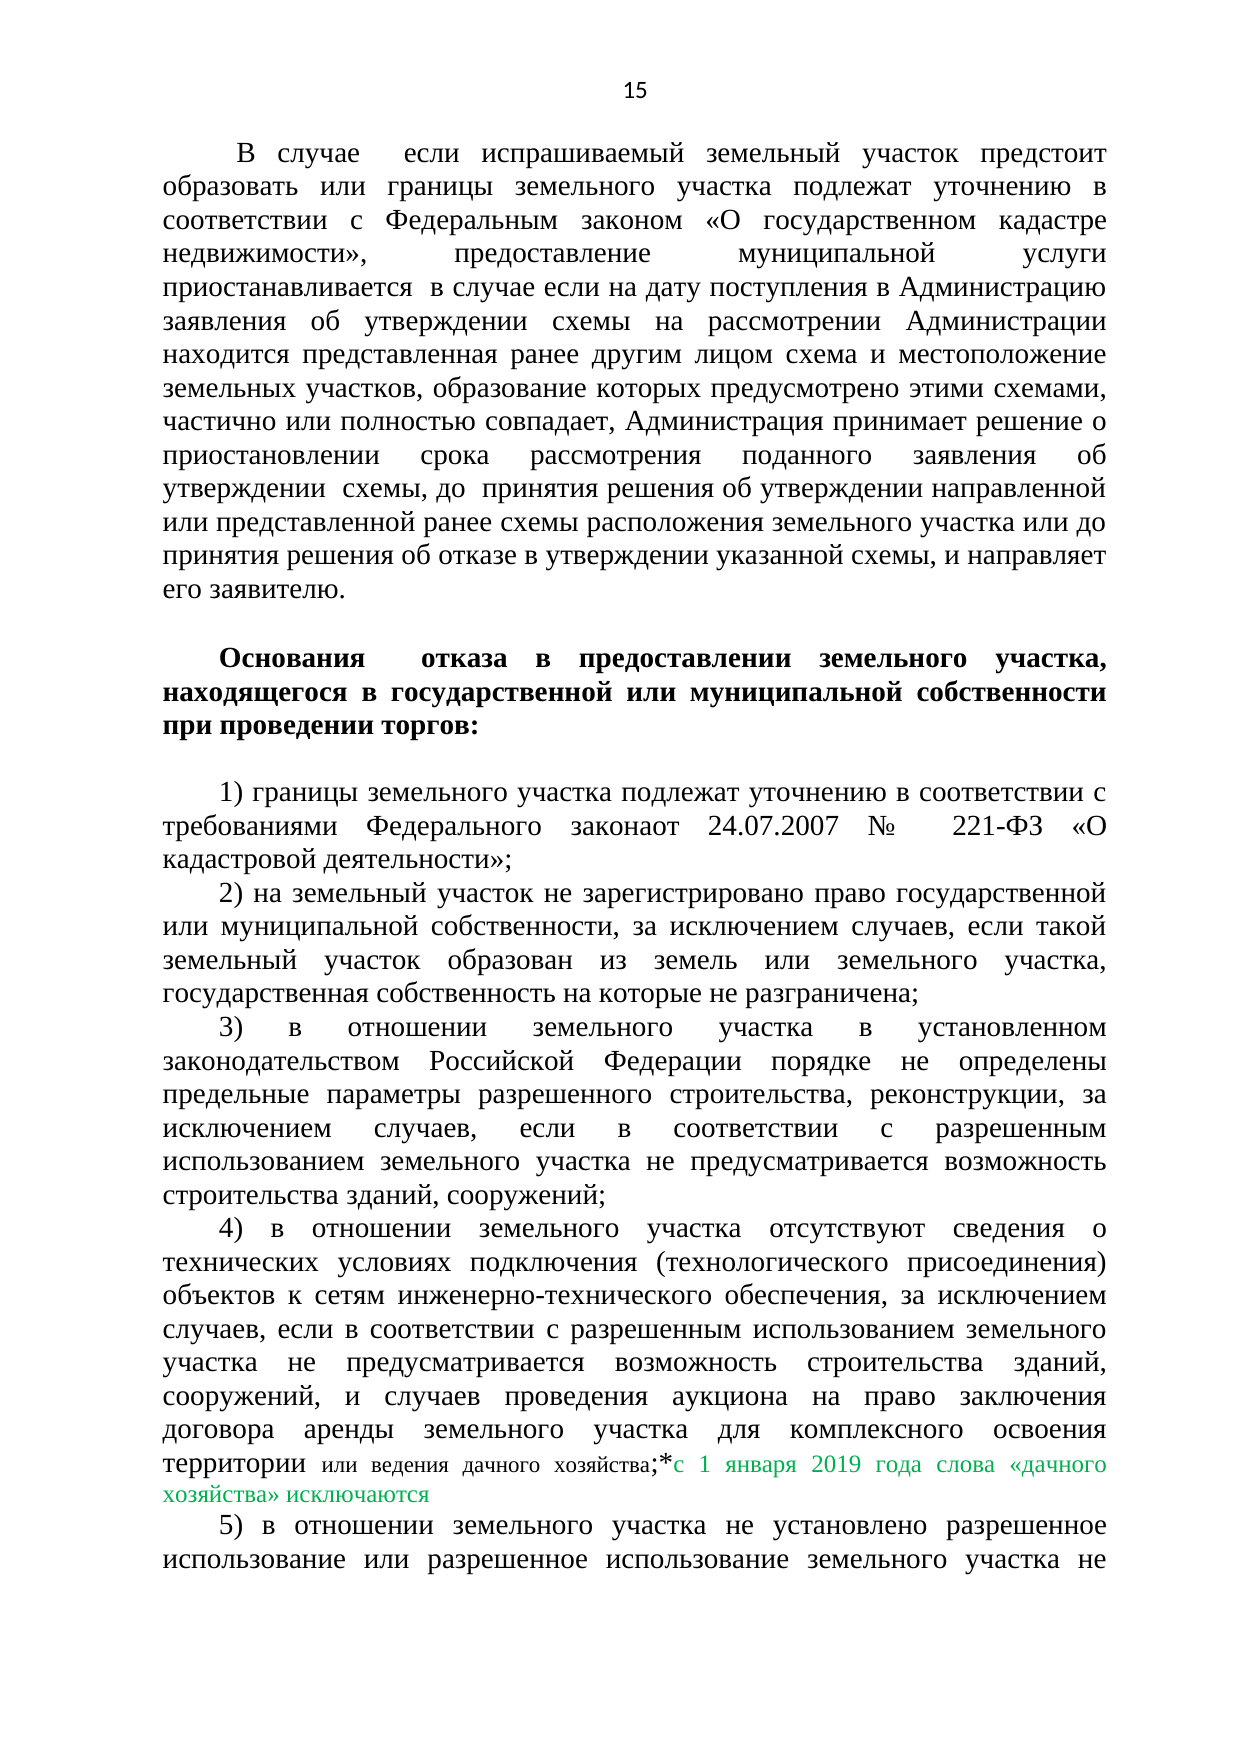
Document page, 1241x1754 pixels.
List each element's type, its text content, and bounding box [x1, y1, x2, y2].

text Основания отказа в предоставлении земельного участка, находящегося в государственной или муниципальной собственности при проведении торгов: [162, 640, 1107, 741]
text 2) на земельный участок не зарегистрировано право государственной или муниципальной собственности, за исключением случаев, если такой земельный участок образован из земель или земельного участка, государственная собственность на которые не разграничена; [162, 875, 1107, 1009]
text В случае если испрашиваемый земельный участок предстоит образовать или границы земельного участка подлежат уточнению в соответствии с Федеральным законом «О государственном кадастре недвижимости», предоставление муниципальной услуги приостанавливается в случае если на дату поступления в Администрацию заявления об утверждении схемы на рассмотрении Администрации находится представленная ранее другим лицом схема и местоположение земельных участков, образование которых предусмотрено этими схемами, частично или полностью совпадает, Администрация принимает решение о приостановлении срока рассмотрения поданного заявления об утверждении схемы, до принятия решения об утверждении направленной или представленной ранее схемы расположения земельного участка или до принятия решения об отказе в утверждении указанной схемы, и направляет его заявителю. [162, 135, 1107, 604]
text 3) в отношении земельного участка в установленном законодательством Российской Федерации порядке не определены предельные параметры разрешенного строительства, реконструкции, за исключением случаев, если в соответствии с разрешенным использованием земельного участка не предусматривается возможность строительства зданий, сооружений; [162, 1009, 1107, 1210]
text 4) в отношении земельного участка отсутствуют сведения о технических условиях подключения (технологического присоединения) объектов к сетям инженерно-технического обеспечения, за исключением случаев, если в соответствии с разрешенным использованием земельного участка не предусматривается возможность строительства зданий, сооружений, и случаев проведения аукциона на право заключения договора аренды земельного участка для комплексного освоения территории или ведения дачного хозяйства;*с 1 января 2019 года слова «дачного хозяйства» исключаются [162, 1210, 1107, 1507]
text 1) границы земельного участка подлежат уточнению в соответствии с требованиями Федерального законаот 24.07.2007 № 221-ФЗ «О кадастровой деятельности»; [162, 774, 1107, 875]
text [162, 1507, 1107, 1574]
